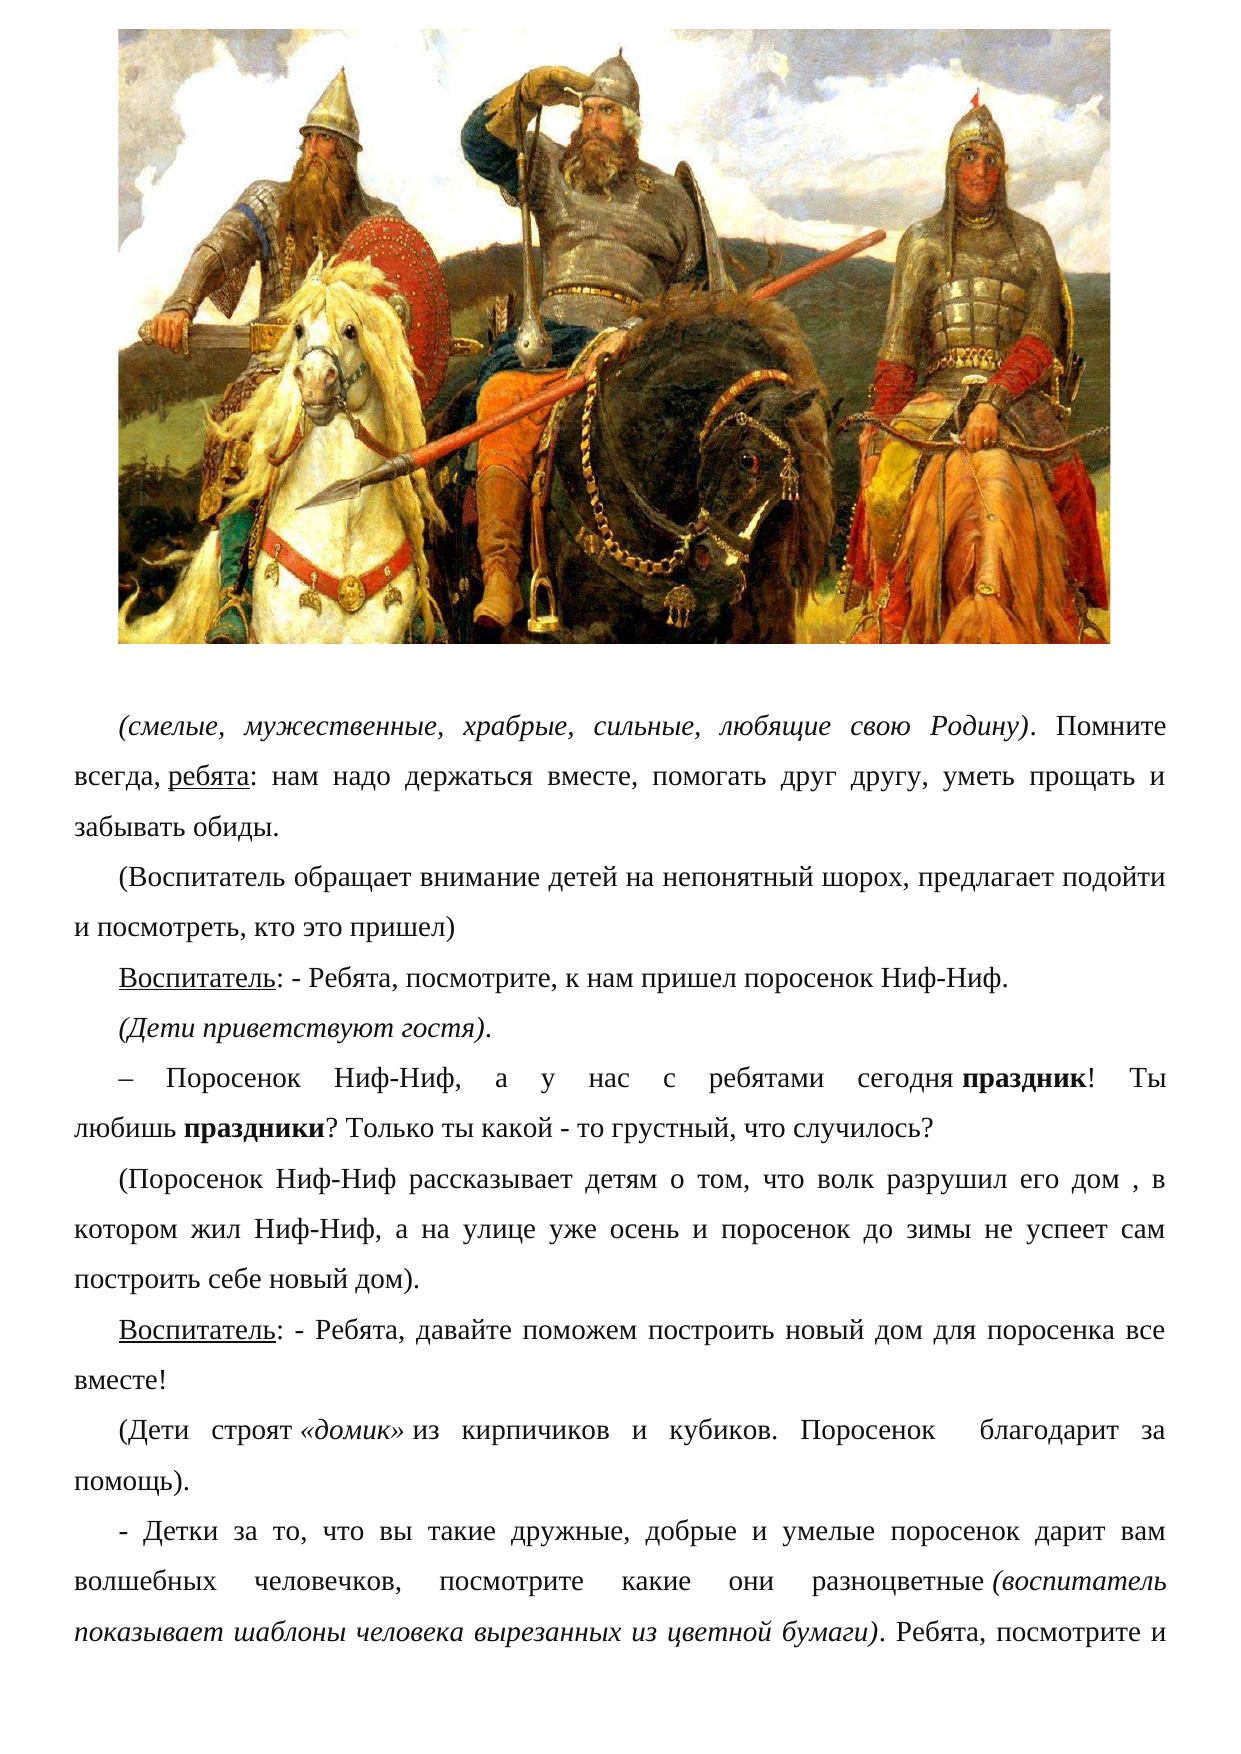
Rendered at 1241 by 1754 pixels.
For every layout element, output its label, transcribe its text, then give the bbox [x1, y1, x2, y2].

text (смелые, мужественные, храбрые, сильные, любящие свою Родину). Помните всегда, ребята: нам надо держаться вместе, помогать друг другу, уметь прощать и забывать обиды. [74, 708, 1167, 842]
text (Дети приветствуют гостя). [74, 1010, 1167, 1043]
text Воспитатель: - Ребята, посмотрите, к нам пришел поросенок Ниф-Ниф. [74, 960, 1167, 993]
text (Поросенок Ниф-Ниф рассказывает детям о том, что волк разрушил его дом , в котором жил Ниф-Ниф, а на улице уже осень и поросенок до зимы не успеет сам построить себе новый дом). [74, 1161, 1167, 1295]
text (Дети строят «домик» из кирпичиков и кубиков. Поросенок благодарит за помощь). [74, 1412, 1167, 1496]
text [74, 1513, 1167, 1647]
picture [118, 29, 1111, 644]
text Воспитатель: - Ребята, давайте поможем построить новый дом для поросенка все вместе! [74, 1312, 1167, 1396]
text (Воспитатель обращает внимание детей на непонятный шорох, предлагает подойти и посмотреть, кто это пришел) [74, 859, 1167, 943]
text – Поросенок Ниф-Ниф, а у нас с ребятами сегодня праздник! Ты любишь праздники? Только ты какой - то грустный, что случилось? [74, 1060, 1167, 1144]
